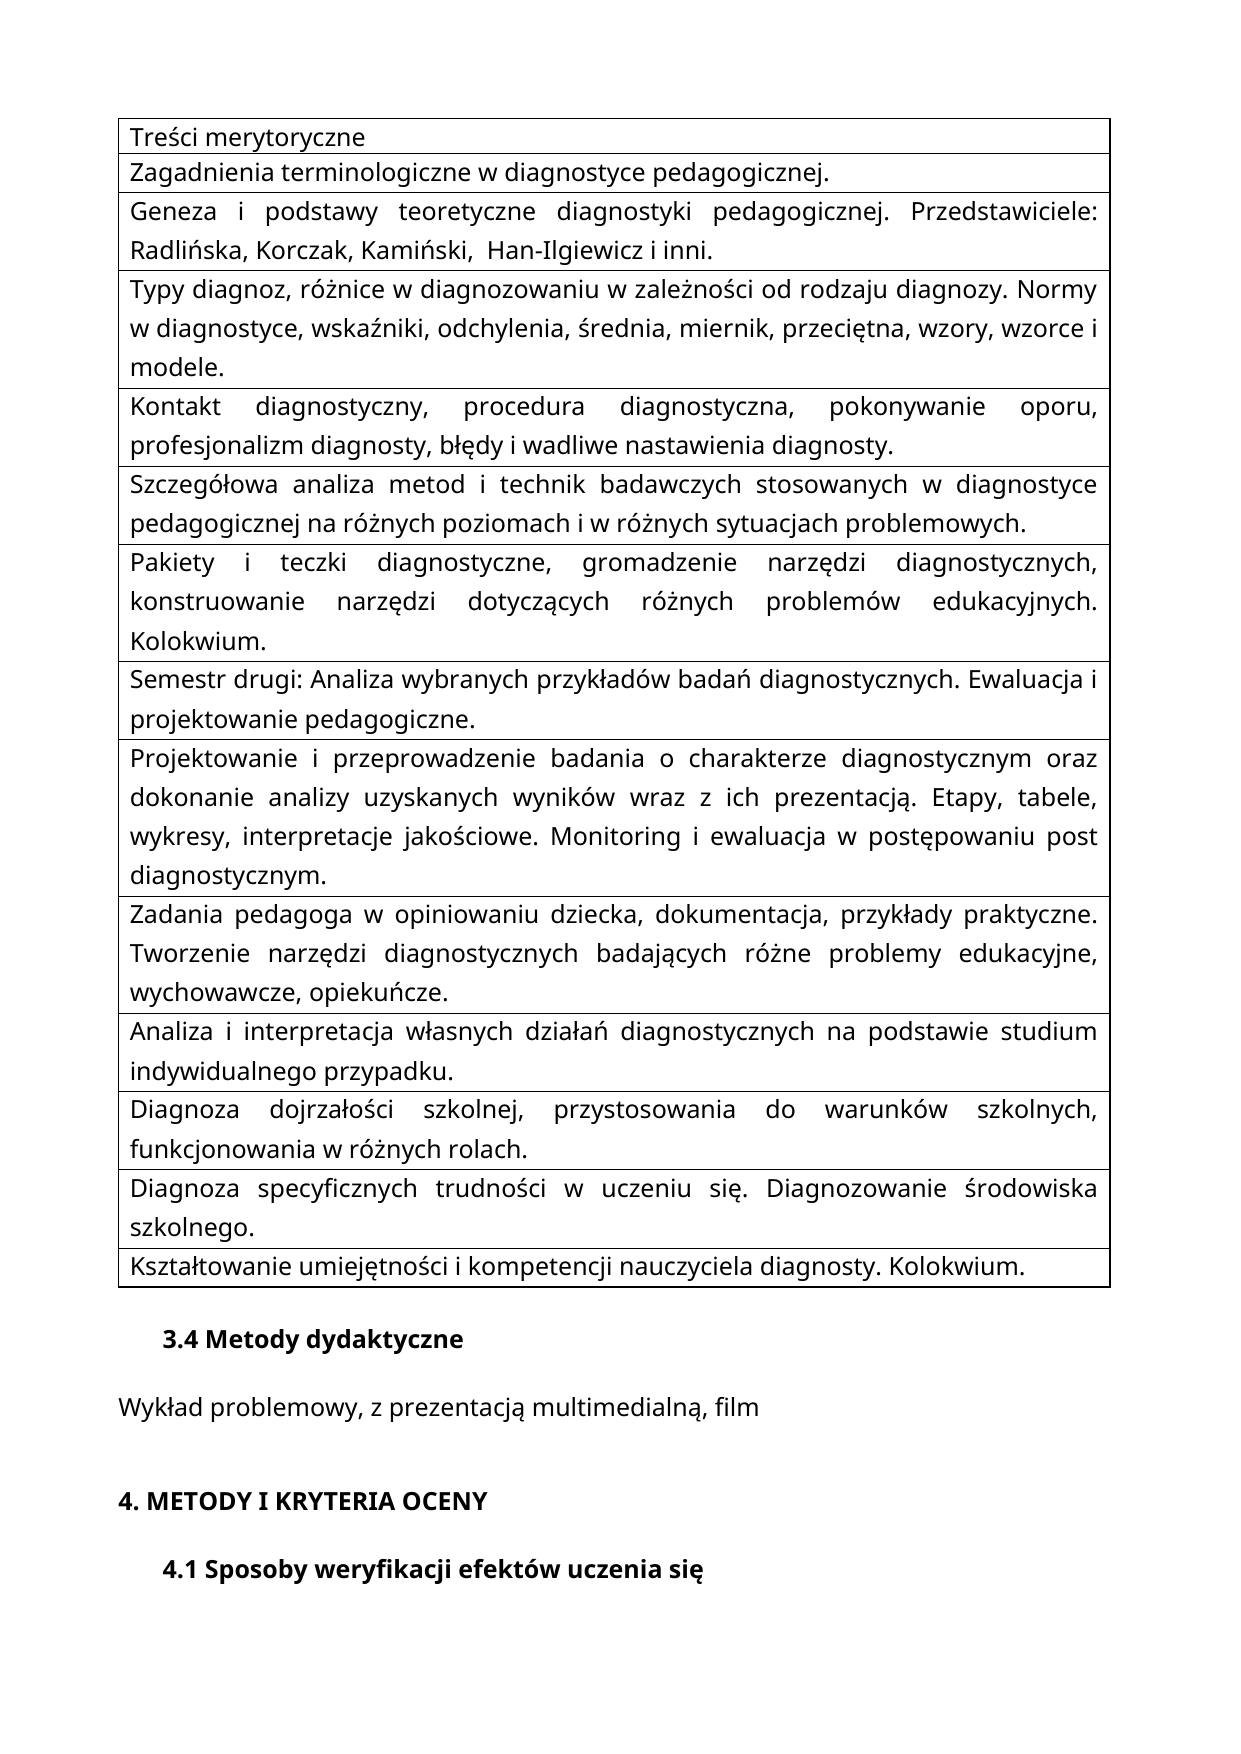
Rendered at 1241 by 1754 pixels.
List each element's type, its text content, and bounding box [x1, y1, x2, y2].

table_cell Kształtowanie umiejętności i kompetencji nauczyciela diagnosty. Kolokwium. [119, 1249, 1109, 1286]
table_cell Kontakt diagnostyczny, procedura diagnostyczna, pokonywanie oporu, profesjonalizm diagnosty, błędy i wadliwe nastawienia diagnosty. [119, 389, 1109, 466]
table_cell Geneza i podstawy teoretyczne diagnostyki pedagogicznej. Przedstawiciele: Radlińska, Korczak, Kamiński, Han-Ilgiewicz i inni. [119, 193, 1109, 270]
text 4. METODY I KRYTERIA OCENY [118, 1484, 1122, 1518]
table_cell Projektowanie i przeprowadzenie badania o charakterze diagnostycznym oraz dokonanie analizy uzyskanych wyników wraz z ich prezentacją. Etapy, tabele, wykresy, interpretacje jakościowe. Monitoring i ewaluacja w postępowaniu post diagnostycznym. [119, 740, 1109, 896]
text 3.4 Metody dydaktyczne [162, 1321, 1122, 1356]
table_cell Zagadnienia terminologiczne w diagnostyce pedagogicznej. [119, 154, 1109, 192]
table_cell Diagnoza specyficznych trudności w uczeniu się. Diagnozowanie środowiska szkolnego. [119, 1170, 1109, 1247]
table_cell Pakiety i teczki diagnostyczne, gromadzenie narzędzi diagnostycznych, konstruowanie narzędzi dotyczących różnych problemów edukacyjnych. Kolokwium. [119, 545, 1109, 661]
text Wykład problemowy, z prezentacją multimedialną, film [118, 1389, 1122, 1424]
table_cell Zadania pedagoga w opiniowaniu dziecka, dokumentacja, przykłady praktyczne. Tworzenie narzędzi diagnostycznych badających różne problemy edukacyjne, wychowawcze, opiekuńcze. [119, 897, 1109, 1013]
table_cell Semestr drugi: Analiza wybranych przykładów badań diagnostycznych. Ewaluacja i projektowanie pedagogiczne. [119, 662, 1109, 739]
table_cell Analiza i interpretacja własnych działań diagnostycznych na podstawie studium indywidualnego przypadku. [119, 1014, 1109, 1091]
table_cell Szczegółowa analiza metod i technik badawczych stosowanych w diagnostyce pedagogicznej na różnych poziomach i w różnych sytuacjach problemowych. [119, 467, 1109, 544]
table_header Treści merytoryczne [119, 119, 1109, 153]
text 4.1 Sposoby weryfikacji efektów uczenia się [162, 1552, 1122, 1586]
table_cell Typy diagnoz, różnice w diagnozowaniu w zależności od rodzaju diagnozy. Normy w diagnostyce, wskaźniki, odchylenia, średnia, miernik, przeciętna, wzory, wzorce i modele. [119, 271, 1109, 388]
table_cell Diagnoza dojrzałości szkolnej, przystosowania do warunków szkolnych, funkcjonowania w różnych rolach. [119, 1092, 1109, 1169]
